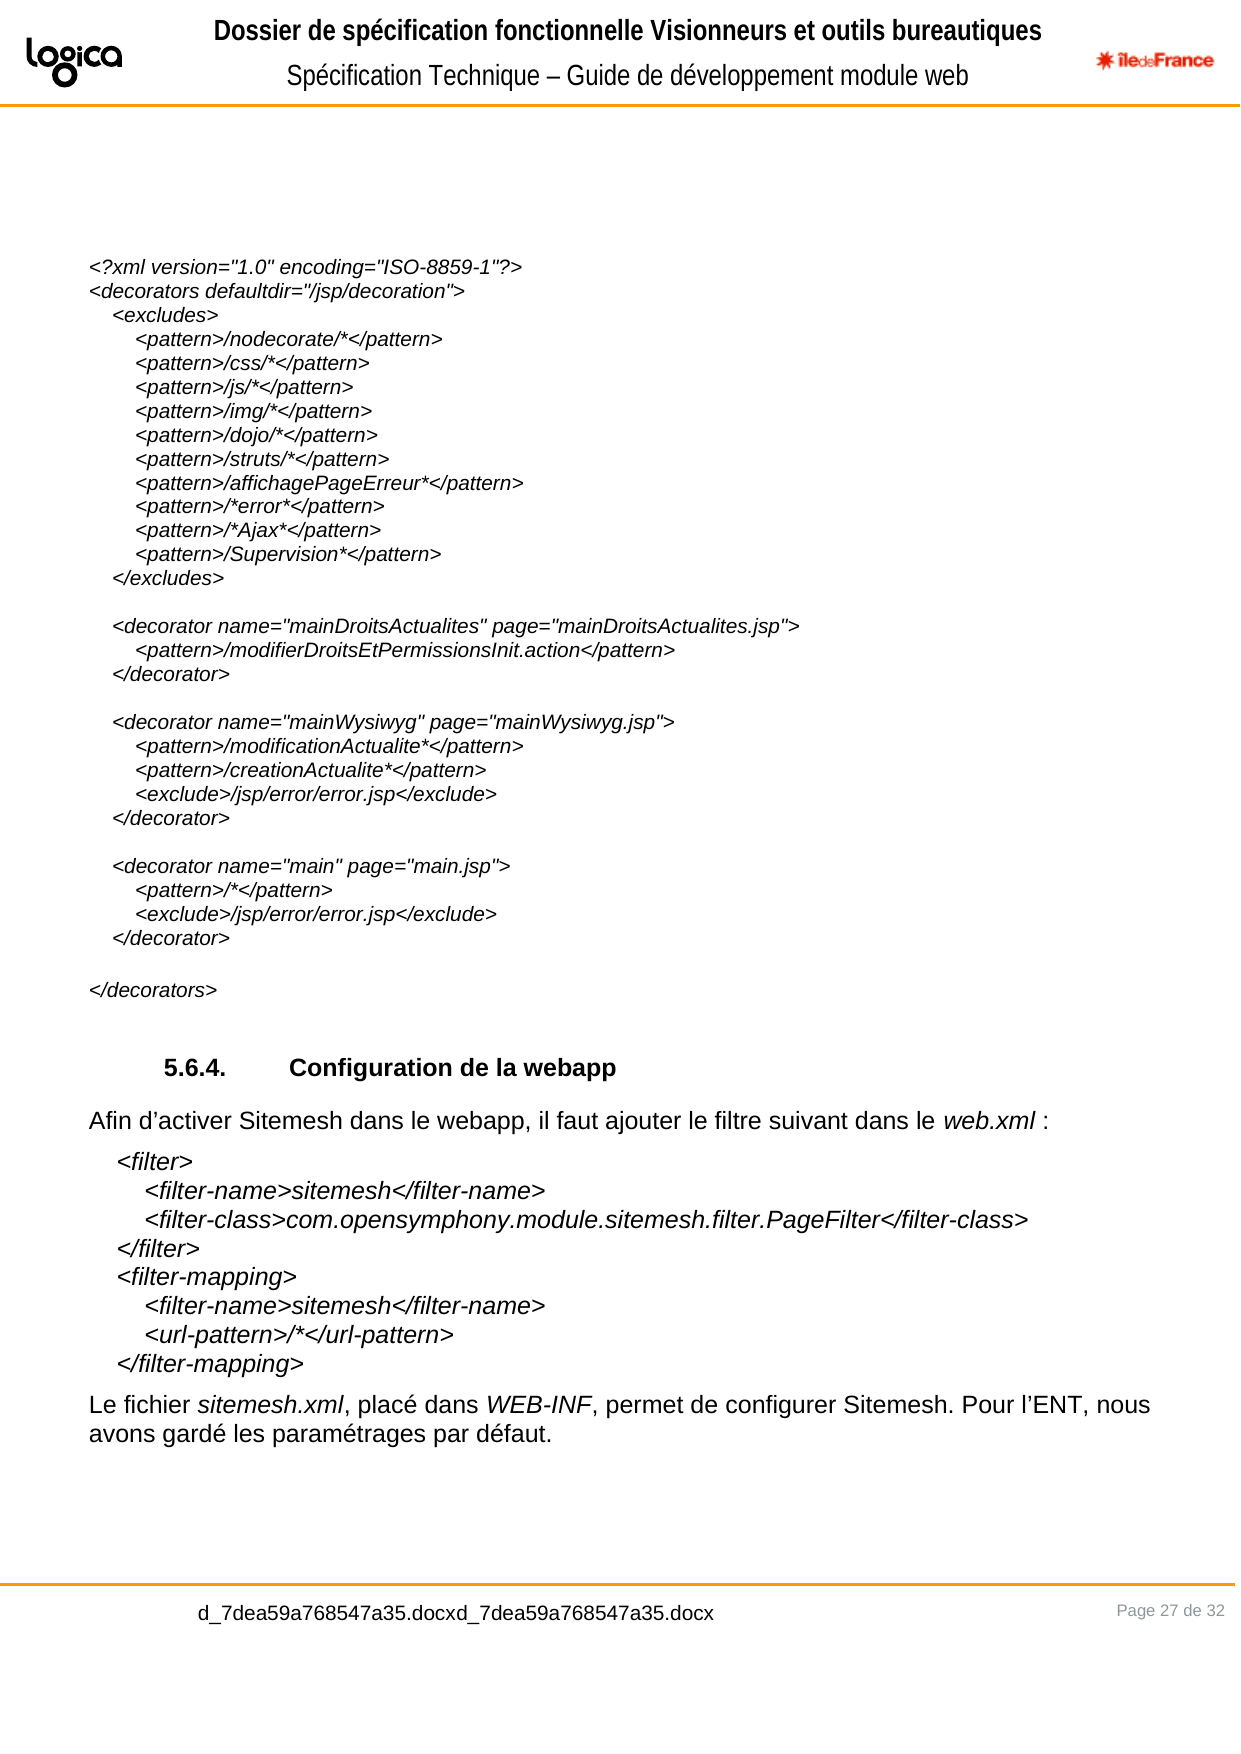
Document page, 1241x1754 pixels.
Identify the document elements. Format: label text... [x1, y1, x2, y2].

text </excludes> [89, 566, 1152, 590]
text </filter-mapping> [89, 1348, 1152, 1377]
text <filter-name>sitemesh</filter-name> [89, 1176, 1152, 1205]
text <filter-mapping> [89, 1262, 1152, 1291]
text <?xml version="1.0" encoding="ISO-8859-1"?> [89, 255, 1152, 279]
text <filter> [89, 1147, 1152, 1176]
text <decorators defaultdir="/jsp/decoration"> [89, 279, 1152, 303]
text </decorator> [89, 926, 1152, 949]
text <pattern>/Supervision*</pattern> [89, 542, 1152, 566]
text </decorators> [89, 978, 1152, 1002]
text <excludes> [89, 303, 1152, 327]
text <pattern>/*error*</pattern> [89, 494, 1152, 518]
text Le fichier sitemesh.xml, placé dans WEB-INF, permet de configurer Sitemesh. Pour l’ENT, nous avons gardé les paramétrages par défaut. [89, 1390, 1152, 1447]
text <decorator name="mainWysiwyg" page="mainWysiwyg.jsp"> [89, 710, 1152, 734]
text <pattern>/modifierDroitsEtPermissionsInit.action</pattern> [89, 638, 1152, 662]
text <pattern>/dojo/*</pattern> [89, 422, 1152, 446]
text <pattern>/css/*</pattern> [89, 351, 1152, 374]
text <pattern>/img/*</pattern> [89, 398, 1152, 422]
text <url-pattern>/*</url-pattern> [89, 1320, 1152, 1348]
text </filter> [89, 1233, 1152, 1262]
subtitle Configuration de la webapp [164, 1056, 1152, 1081]
text <pattern>/js/*</pattern> [89, 374, 1152, 398]
text <exclude>/jsp/error/error.jsp</exclude> [89, 782, 1152, 806]
text </decorator> [89, 806, 1152, 830]
text <filter-class>com.opensymphony.module.sitemesh.filter.PageFilter</filter-class> [89, 1205, 1152, 1233]
text <pattern>/nodecorate/*</pattern> [89, 327, 1152, 351]
text <decorator name="mainDroitsActualites" page="mainDroitsActualites.jsp"> [89, 614, 1152, 638]
text </decorator> [89, 662, 1152, 686]
text <pattern>/creationActualite*</pattern> [89, 758, 1152, 782]
text <decorator name="main" page="main.jsp"> [89, 854, 1152, 878]
text Afin d’activer Sitemesh dans le webapp, il faut ajouter le filtre suivant dans le web.xml : [89, 1106, 1152, 1135]
text <filter-name>sitemesh</filter-name> [89, 1291, 1152, 1320]
text <pattern>/affichagePageErreur*</pattern> [89, 470, 1152, 494]
text <exclude>/jsp/error/error.jsp</exclude> [89, 902, 1152, 926]
picture [1087, 40, 1224, 80]
text <pattern>/struts/*</pattern> [89, 446, 1152, 470]
text <pattern>/modificationActualite*</pattern> [89, 734, 1152, 758]
text <pattern>/*</pattern> [89, 878, 1152, 902]
text <pattern>/*Ajax*</pattern> [89, 518, 1152, 542]
